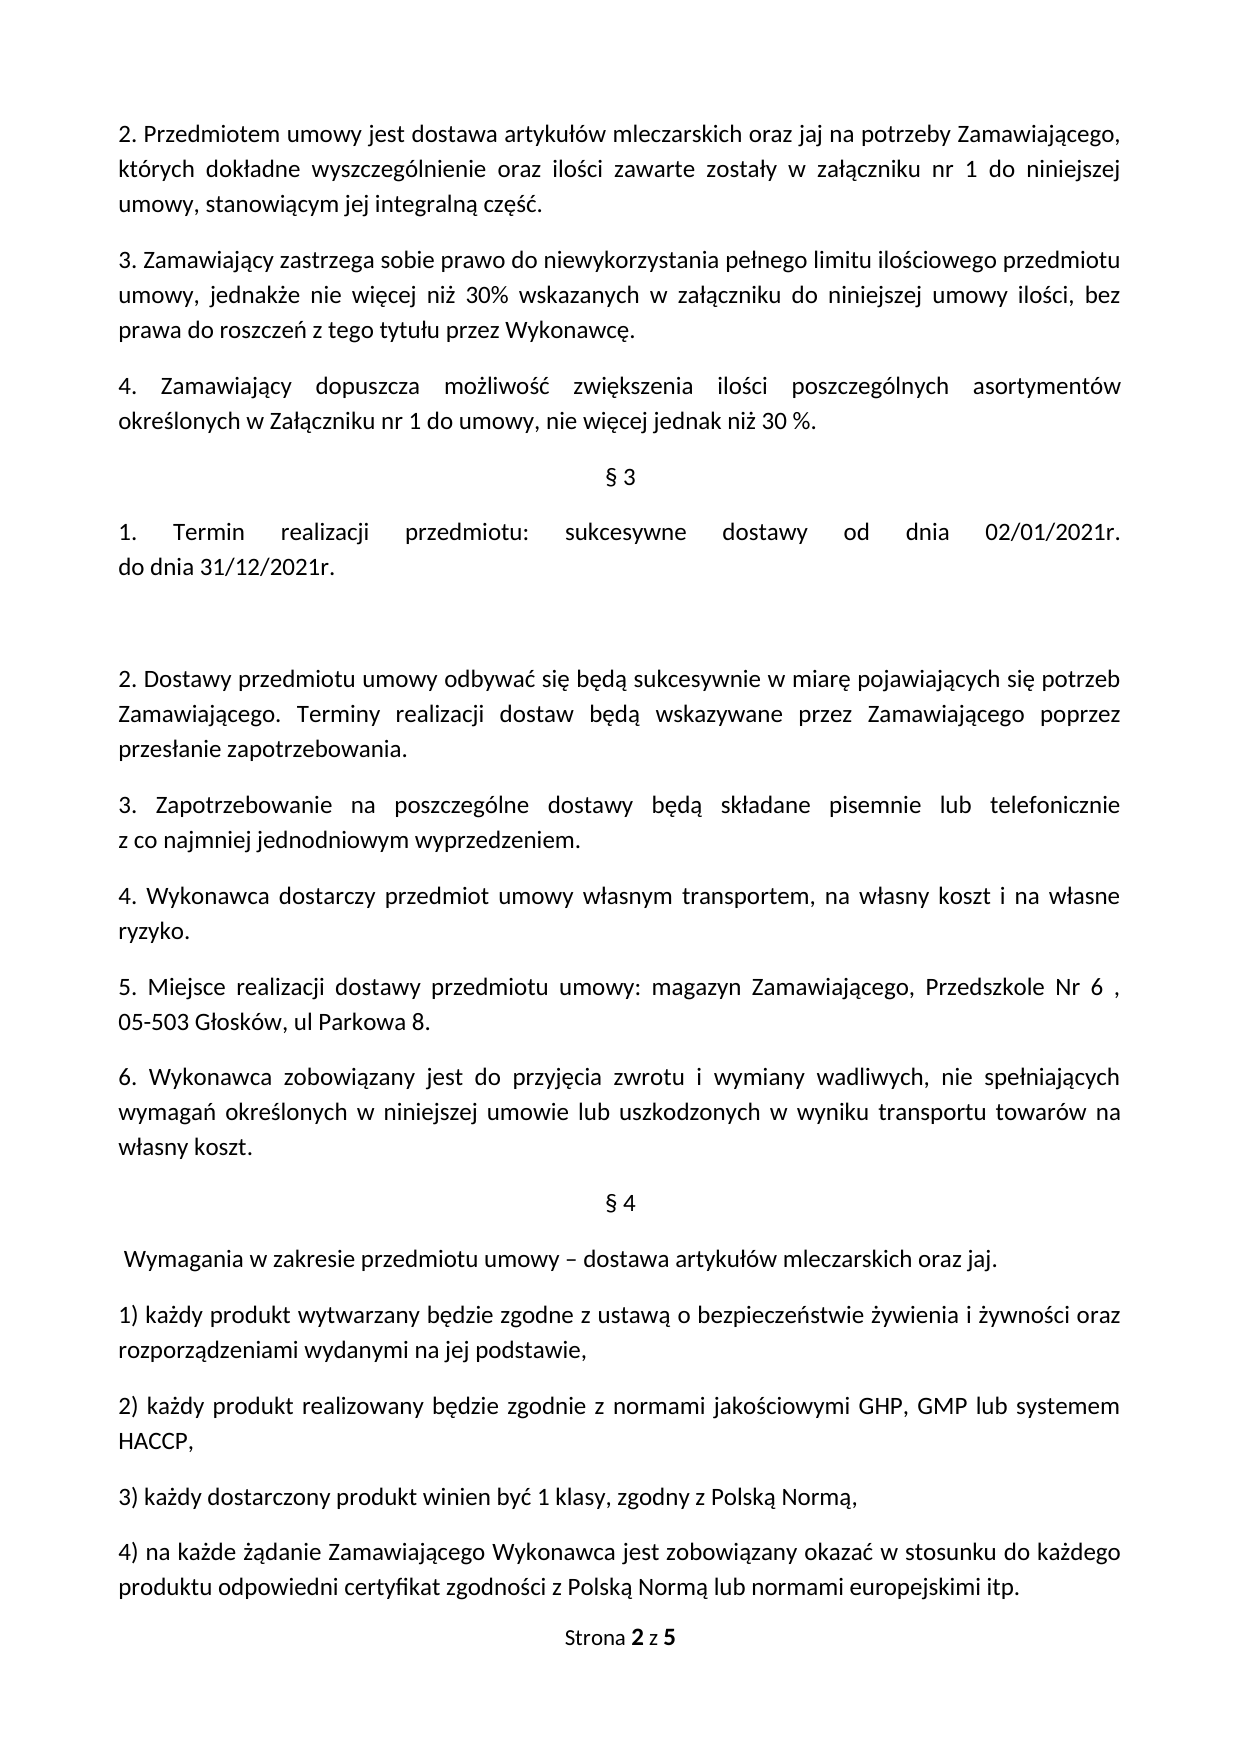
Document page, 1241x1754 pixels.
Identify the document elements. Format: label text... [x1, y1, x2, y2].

text Wymagania w zakresie przedmiotu umowy – dostawa artykułów mleczarskich oraz jaj. [118, 1243, 1122, 1274]
text 2. Dostawy przedmiotu umowy odbywać się będą sukcesywnie w miarę pojawiających się potrzeb Zamawiającego. Terminy realizacji dostaw będą wskazywane przez Zamawiającego poprzez przesłanie zapotrzebowania. [118, 663, 1122, 764]
text 4) na każde żądanie Zamawiającego Wykonawca jest zobowiązany okazać w stosunku do każdego produktu odpowiedni certyfikat zgodności z Polską Normą lub normami europejskimi itp. [118, 1536, 1122, 1602]
text 3. Zapotrzebowanie na poszczególne dostawy będą składane pisemnie lub telefonicznie z co najmniej jednodniowym wyprzedzeniem. [118, 789, 1122, 854]
text 6. Wykonawca zobowiązany jest do przyjęcia zwrotu i wymiany wadliwych, nie spełniających wymagań określonych w niniejszej umowie lub uszkodzonych w wyniku transportu towarów na własny koszt. [118, 1061, 1122, 1162]
text § 4 [118, 1187, 1122, 1218]
text 2) każdy produkt realizowany będzie zgodnie z normami jakościowymi GHP, GMP lub systemem HACCP, [118, 1390, 1122, 1455]
text 4. Zamawiający dopuszcza możliwość zwiększenia ilości poszczególnych asortymentów określonych w Załączniku nr 1 do umowy, nie więcej jednak niż 30 %. [118, 370, 1122, 435]
text 4. Wykonawca dostarczy przedmiot umowy własnym transportem, na własny koszt i na własne ryzyko. [118, 880, 1122, 945]
text 3) każdy dostarczony produkt winien być 1 klasy, zgodny z Polską Normą, [118, 1481, 1122, 1511]
text 2. Przedmiotem umowy jest dostawa artykułów mleczarskich oraz jaj na potrzeby Zamawiającego, których dokładne wyszczególnienie oraz ilości zawarte zostały w załączniku nr 1 do niniejszej umowy, stanowiącym jej integralną część. [118, 118, 1122, 219]
text 1) każdy produkt wytwarzany będzie zgodne z ustawą o bezpieczeństwie żywienia i żywności oraz rozporządzeniami wydanymi na jej podstawie, [118, 1299, 1122, 1364]
text 3. Zamawiający zastrzega sobie prawo do niewykorzystania pełnego limitu ilościowego przedmiotu umowy, jednakże nie więcej niż 30% wskazanych w załączniku do niniejszej umowy ilości, bez prawa do roszczeń z tego tytułu przez Wykonawcę. [118, 244, 1122, 344]
text § 3 [118, 461, 1122, 491]
text 5. Miejsce realizacji dostawy przedmiotu umowy: magazyn Zamawiającego, Przedszkole Nr 6 , 05-503 Głosków, ul Parkowa 8. [118, 971, 1122, 1036]
text 1. Termin realizacji przedmiotu: sukcesywne dostawy od dnia 02/01/2021r. do dnia 31/12/2021r. [118, 516, 1122, 582]
